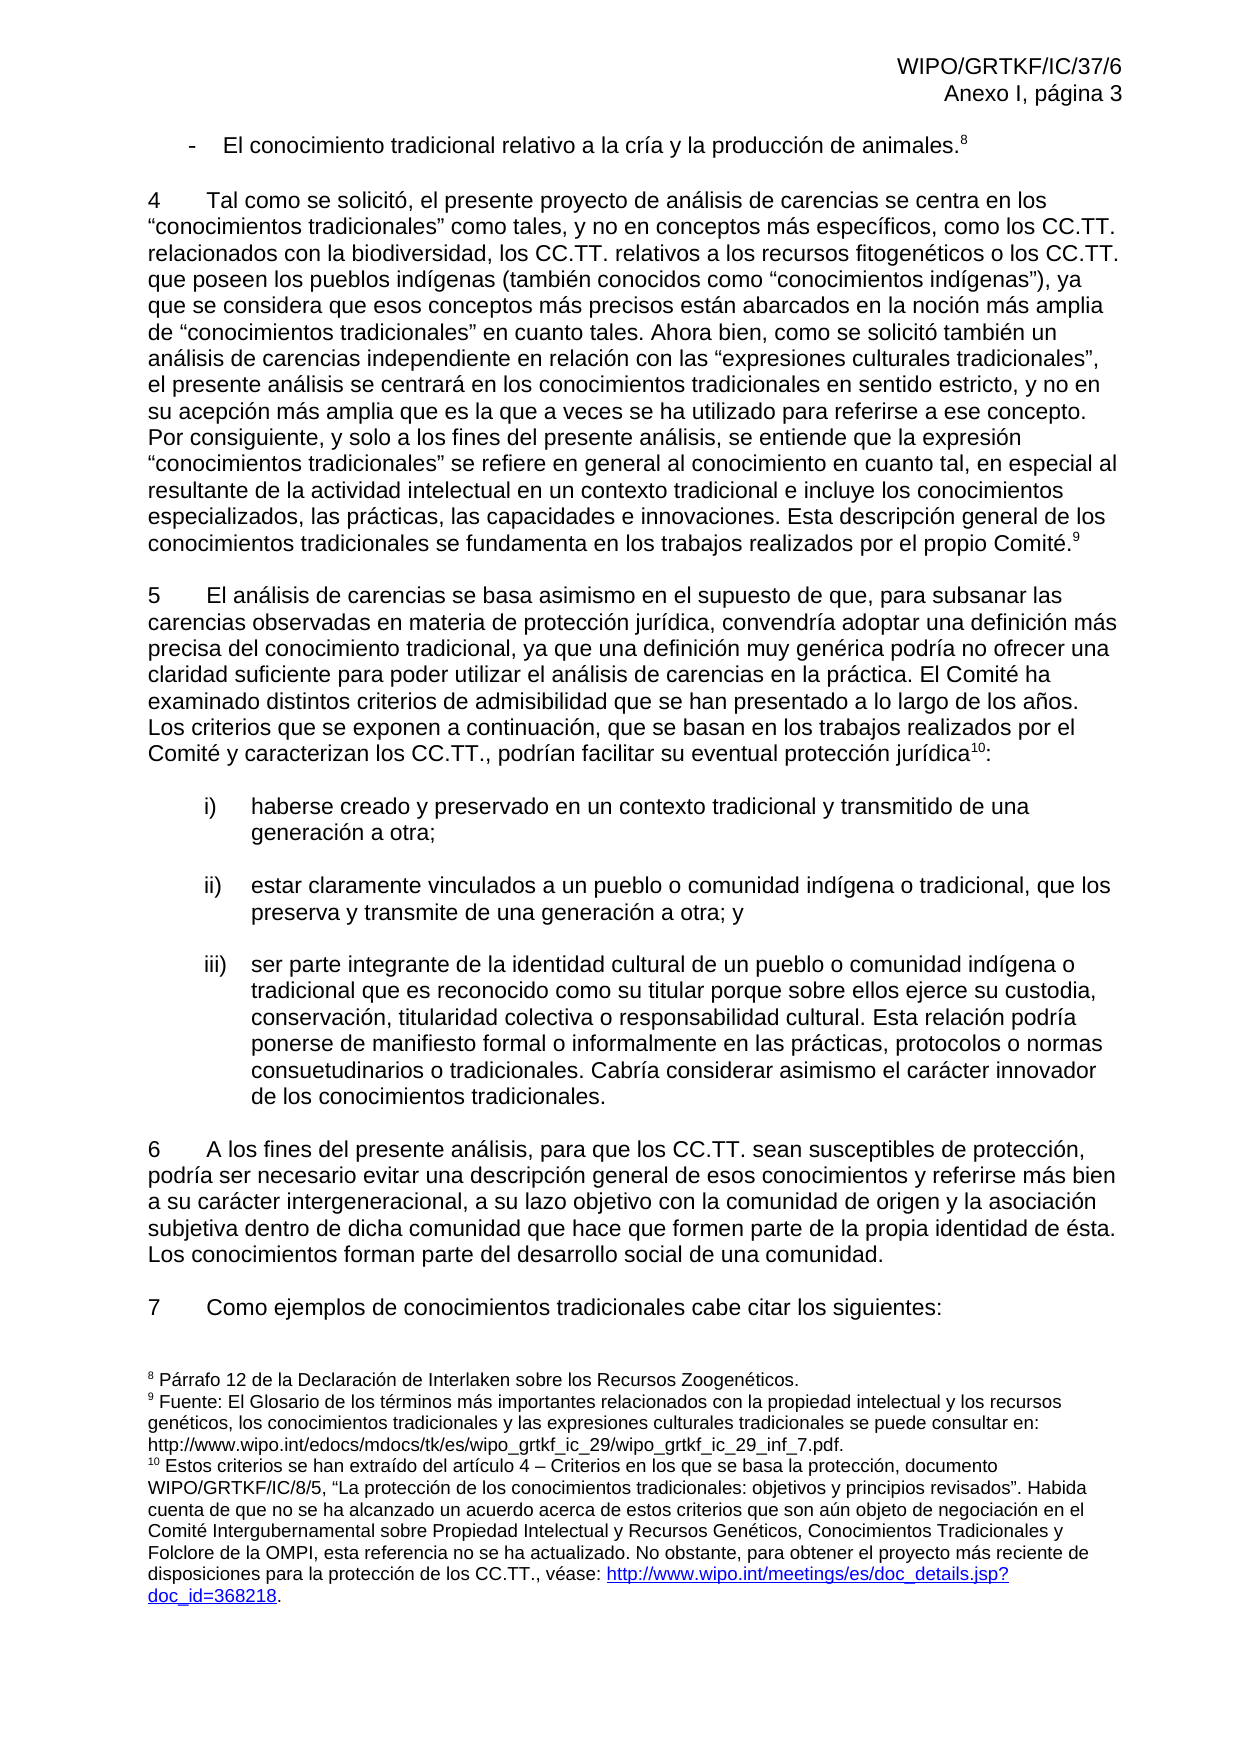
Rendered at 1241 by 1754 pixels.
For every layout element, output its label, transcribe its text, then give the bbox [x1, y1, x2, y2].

text A los fines del presente análisis, para que los CC.TT. sean susceptibles de protección, podría ser necesario evitar una descripción general de esos conocimientos y referirse más bien a su carácter intergeneracional, a su lazo objetivo con la comunidad de origen y la asociación subjetiva dentro de dicha comunidad que hace que formen parte de la propia identidad de ésta. Los conocimientos forman parte del desarrollo social de una comunidad. [148, 1136, 1122, 1267]
text ii) estar claramente vinculados a un pueblo o comunidad indígena o tradicional, que los preserva y transmite de una generación a otra; y [204, 872, 1122, 925]
text iii) ser parte integrante de la identidad cultural de un pueblo o comunidad indígena o tradicional que es reconocido como su titular porque sobre ellos ejerce su custodia, conservación, titularidad colectiva o responsabilidad cultural. Esta relación podría ponerse de manifiesto formal o informalmente en las prácticas, protocolos o normas consuetudinarios o tradicionales. Cabría considerar asimismo el carácter innovador de los conocimientos tradicionales. [204, 951, 1122, 1109]
text El análisis de carencias se basa asimismo en el supuesto de que, para subsanar las carencias observadas en materia de protección jurídica, convendría adoptar una definición más precisa del conocimiento tradicional, ya que una definición muy genérica podría no ofrecer una claridad suficiente para poder utilizar el análisis de carencias en la práctica. El Comité ha examinado distintos criterios de admisibilidad que se han presentado a lo largo de los años. Los criterios que se exponen a continuación, que se basan en los trabajos realizados por el Comité y caracterizan los CC.TT., podrían facilitar su eventual protección jurídica: [148, 582, 1122, 767]
text i) haberse creado y preservado en un contexto tradicional y transmitido de una generación a otra; [204, 793, 1122, 846]
list El conocimiento tradicional relativo a la cría y la producción de animales. [185, 132, 1122, 161]
text Tal como se solicitó, el presente proyecto de análisis de carencias se centra en los “conocimientos tradicionales” como tales, y no en conceptos más específicos, como los CC.TT. relacionados con la biodiversidad, los CC.TT. relativos a los recursos fitogenéticos o los CC.TT. que poseen los pueblos indígenas (también conocidos como “conocimientos indígenas”), ya que se considera que esos conceptos más precisos están abarcados en la noción más amplia de “conocimientos tradicionales” en cuanto tales. Ahora bien, como se solicitó también un análisis de carencias independiente en relación con las “expresiones culturales tradicionales”, el presente análisis se centrará en los conocimientos tradicionales en sentido estricto, y no en su acepción más amplia que es la que a veces se ha utilizado para referirse a ese concepto. Por consiguiente, y solo a los fines del presente análisis, se entiende que la expresión “conocimientos tradicionales” se refiere en general al conocimiento en cuanto tal, en especial al resultante de la actividad intelectual en un contexto tradicional e incluye los conocimientos especializados, las prácticas, las capacidades e innovaciones. Esta descripción general de los conocimientos tradicionales se fundamenta en los trabajos realizados por el propio Comité. [148, 187, 1122, 556]
text Como ejemplos de conocimientos tradicionales cabe citar los siguientes: [148, 1294, 1122, 1320]
